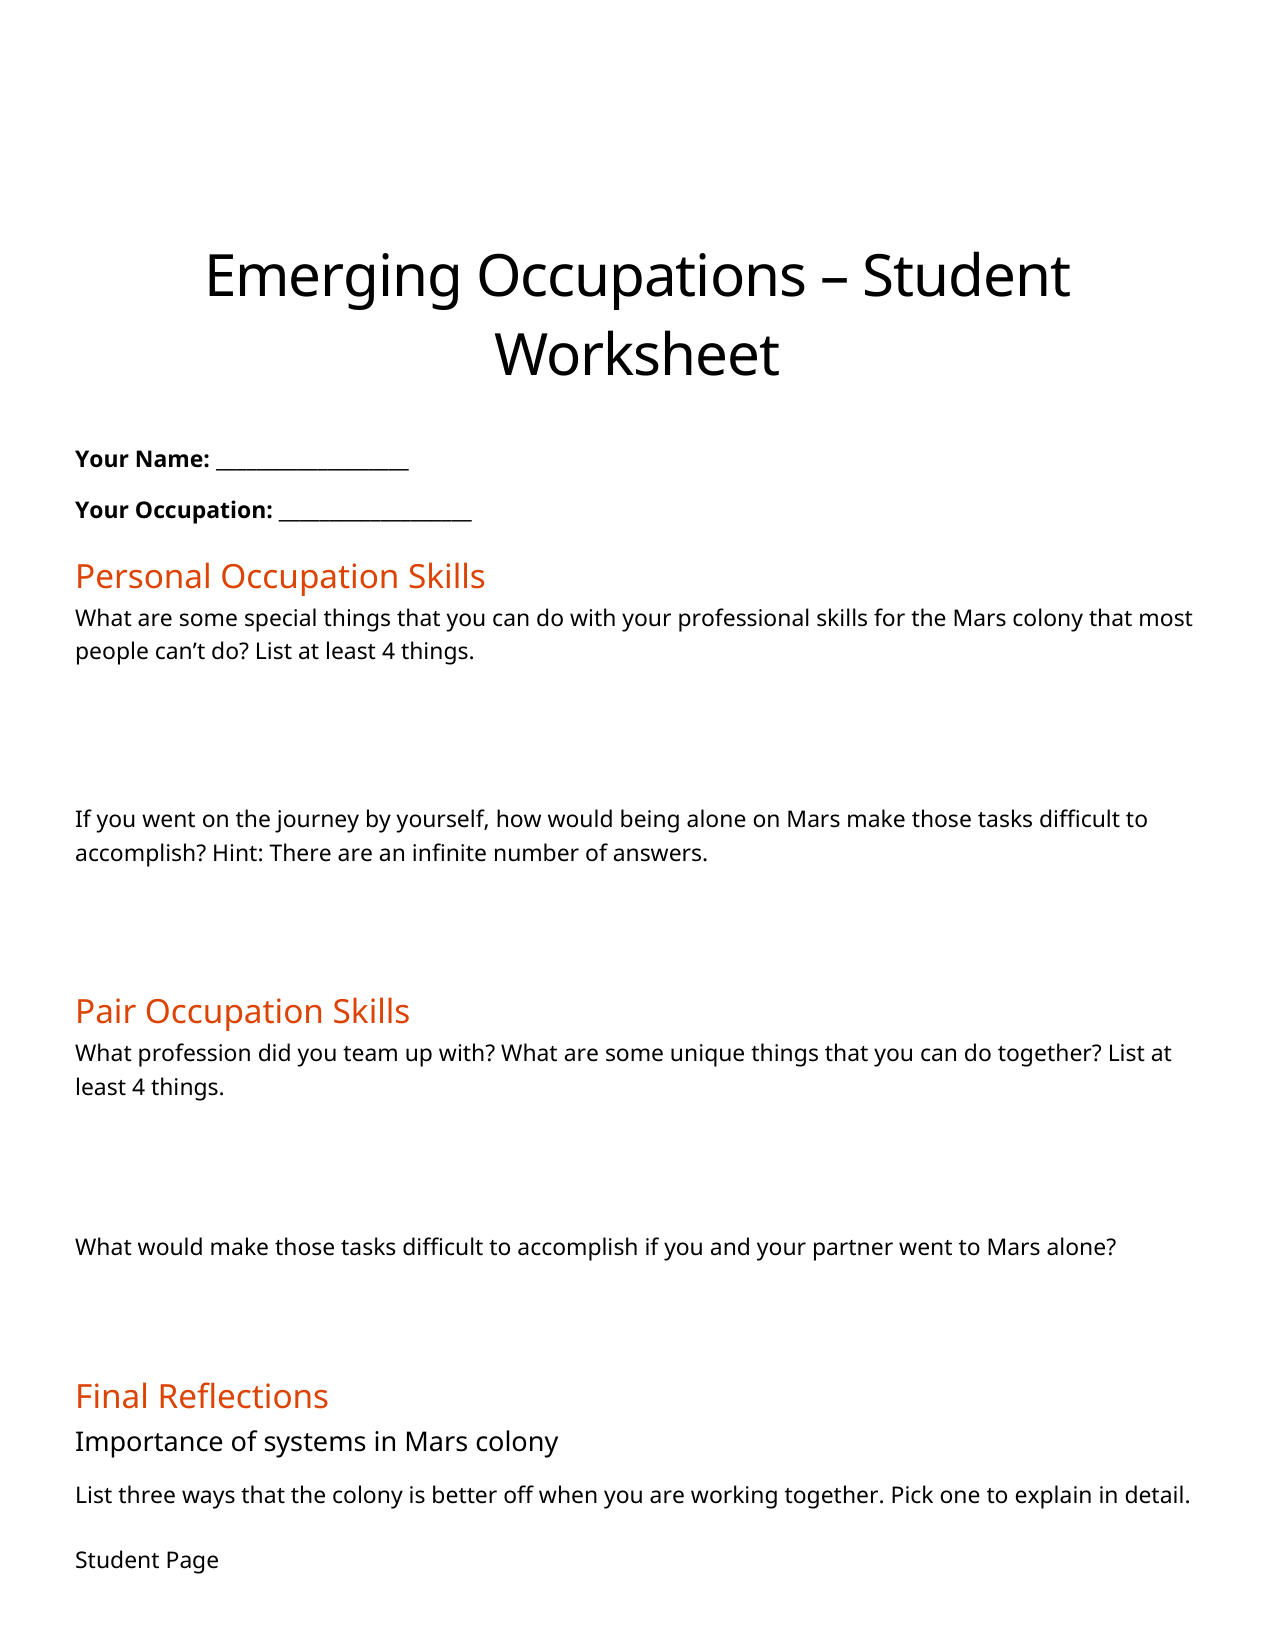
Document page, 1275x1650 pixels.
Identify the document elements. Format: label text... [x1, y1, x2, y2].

title Emerging Occupations – Student Worksheet [75, 234, 1200, 393]
text Your Occupation: ___________________ [75, 494, 1200, 525]
text Importance of systems in Mars colony [75, 1422, 1200, 1459]
subtitle Pair Occupation Skills [75, 988, 1200, 1033]
subtitle If you went on the journey by yourself, how would being alone on Mars make those tasks difficult to accomplish? Hint: There are an infinite number of answers. [75, 803, 1200, 868]
text What profession did you team up with? What are some unique things that you can do together? List at least 4 things. [75, 1037, 1200, 1102]
subtitle What would make those tasks difficult to accomplish if you and your partner went to Mars alone? [75, 1230, 1200, 1262]
text Your Name: ___________________ [75, 443, 1200, 474]
text List three ways that the colony is better off when you are working together. Pick one to explain in detail. [75, 1479, 1200, 1510]
subtitle Personal Occupation Skills [75, 552, 1200, 598]
subtitle Final Reflections [75, 1373, 1200, 1419]
text What are some special things that you can do with your professional skills for the Mars colony that most people can’t do? List at least 4 things. [75, 601, 1200, 666]
